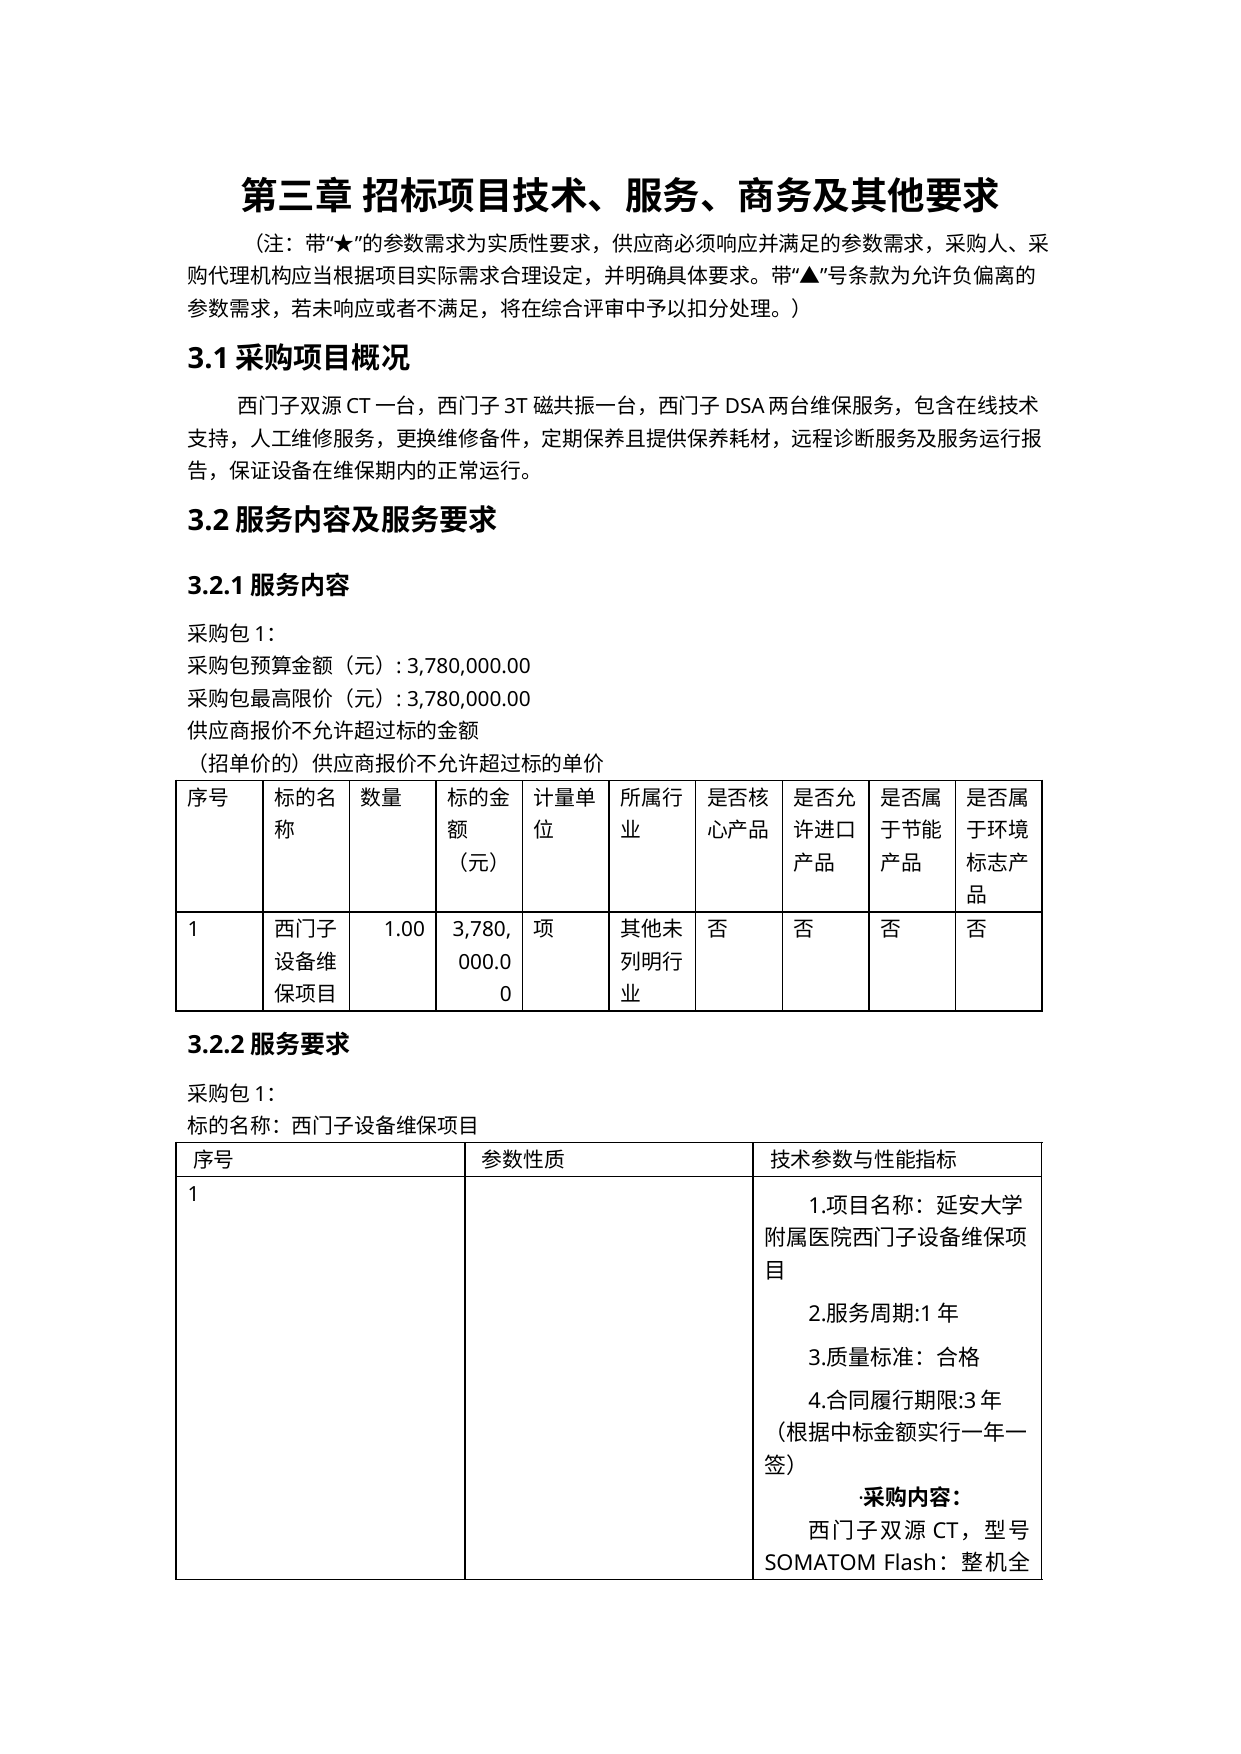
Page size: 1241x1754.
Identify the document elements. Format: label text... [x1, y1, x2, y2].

table_header 参数性质 [466, 1143, 752, 1176]
text 3.2服务内容及服务要求 [187, 487, 1053, 552]
text 供应商报价不允许超过标的金额 [187, 714, 1053, 747]
table_cell 否 [783, 913, 868, 1010]
table_cell 1 [177, 913, 262, 1010]
table_cell 1.00 [350, 913, 435, 1010]
text 标的名称：西门子设备维保项目 [187, 1109, 1053, 1142]
table_header 数量 [350, 781, 435, 911]
table_cell 项 [523, 913, 608, 1010]
text 3.2.1服务内容 [187, 552, 1053, 617]
table_cell [466, 1177, 752, 1578]
text （招单价的）供应商报价不允许超过标的单价 [187, 747, 1053, 779]
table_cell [754, 1177, 1041, 1578]
table_header 序号 [177, 781, 262, 911]
table_header 序号 [177, 1143, 464, 1176]
table_header 所属行业 [610, 781, 695, 911]
table_header 是否属于环境标志产品 [956, 781, 1041, 911]
text 采购包最高限价（元）: 3,780,000.00 [187, 682, 1053, 714]
table_header 标的金额 （元） [437, 781, 522, 911]
table_cell 其他未列明行业 [610, 913, 695, 1010]
table_cell 西门子设备维保项目 [264, 913, 349, 1010]
table_cell 1 [177, 1177, 464, 1578]
text 3.1采购项目概况 [187, 324, 1053, 389]
table_header 技术参数与性能指标 [754, 1143, 1041, 1176]
text 西门子双源CT一台，西门子3T 磁共振一台，西门子DSA两台维保服务，包含在线技术支持，人工维修服务，更换维修备件，定期保养且提供保养耗材，远程诊断服务及服务运行报告，保证设备在维保期内的正常运行。 [187, 389, 1053, 487]
text 3.2.2服务要求 [187, 1012, 1053, 1077]
table_cell 否 [956, 913, 1041, 1010]
text 采购包1： [187, 617, 1053, 649]
table_cell 否 [870, 913, 955, 1010]
table_cell 3,780,000.00 [437, 913, 522, 1010]
text 采购包预算金额（元）: 3,780,000.00 [187, 649, 1053, 682]
text 采购包1： [187, 1077, 1053, 1109]
table_cell 否 [696, 913, 782, 1010]
table_header 标的名称 [264, 781, 349, 911]
table_header 是否核心产品 [696, 781, 782, 911]
text 第三章 招标项目技术、服务、商务及其他要求 [187, 162, 1053, 227]
table_header 是否允许进口产品 [783, 781, 868, 911]
table_header 是否属于节能产品 [870, 781, 955, 911]
table_header 计量单位 [523, 781, 608, 911]
text （注：带“★”的参数需求为实质性要求，供应商必须响应并满足的参数需求，采购人、采购代理机构应当根据项目实际需求合理设定，并明确具体要求。带“▲”号条款为允许负偏离的参数需求，若未响应或者不满足，将在综合评审中予以扣分处理。） [187, 227, 1053, 324]
